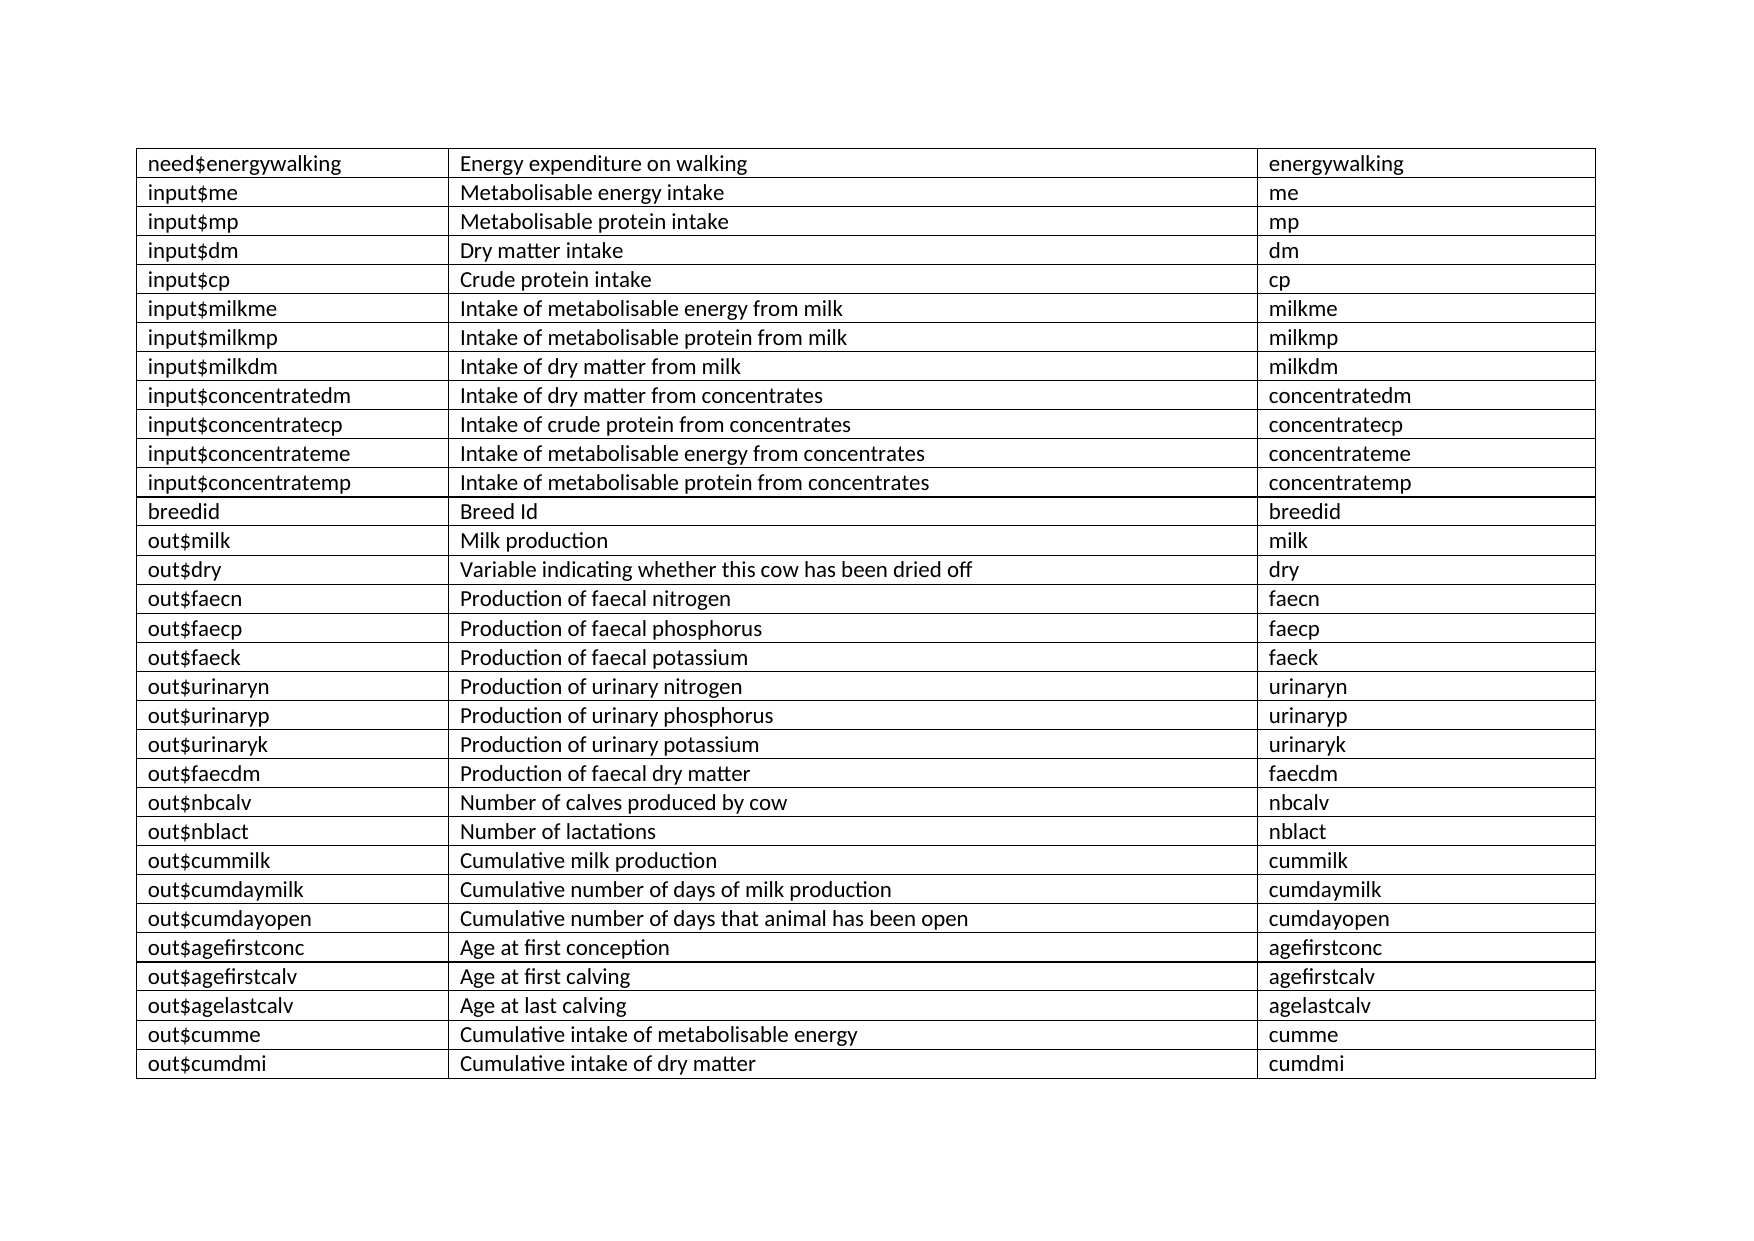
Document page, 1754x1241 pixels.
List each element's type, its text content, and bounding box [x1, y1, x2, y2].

table_cell me [1258, 178, 1595, 206]
table_cell agefirstcalv [1258, 963, 1595, 990]
table_cell Production of urinary potassium [449, 730, 1257, 758]
table_cell agefirstconc [1258, 933, 1595, 961]
table_cell breedid [1258, 498, 1595, 525]
table_cell energywalking [1258, 149, 1595, 177]
table_cell Cumulative intake of metabolisable energy [449, 1021, 1257, 1048]
table_cell Age at last calving [449, 991, 1257, 1019]
table_cell urinaryn [1258, 672, 1595, 700]
table_cell Production of faecal dry matter [449, 759, 1257, 787]
table_cell Cumulative number of days that animal has been open [449, 904, 1257, 932]
table_cell Production of faecal potassium [449, 643, 1257, 671]
table_cell input$concentratemp [137, 468, 448, 496]
table_cell out$agelastcalv [137, 991, 448, 1019]
table_cell cumdaymilk [1258, 875, 1595, 903]
table_cell cumme [1258, 1021, 1595, 1048]
table_cell Production of urinary nitrogen [449, 672, 1257, 700]
table_cell Intake of metabolisable protein from milk [449, 323, 1257, 351]
table_cell input$concentratecp [137, 410, 448, 438]
table_cell dm [1258, 236, 1595, 264]
table_cell out$cumdmi [137, 1050, 448, 1078]
table_cell out$urinaryk [137, 730, 448, 758]
table_cell input$milkmp [137, 323, 448, 351]
table_cell out$cumdayopen [137, 904, 448, 932]
table_cell Intake of dry matter from milk [449, 352, 1257, 380]
table_cell Intake of metabolisable energy from milk [449, 294, 1257, 322]
table_cell input$me [137, 178, 448, 206]
table_cell Intake of crude protein from concentrates [449, 410, 1257, 438]
table_cell milkdm [1258, 352, 1595, 380]
table_cell out$agefirstconc [137, 933, 448, 961]
table_cell Production of faecal phosphorus [449, 614, 1257, 642]
table_cell input$cp [137, 265, 448, 293]
table_cell cp [1258, 265, 1595, 293]
table_cell faeck [1258, 643, 1595, 671]
table_cell out$urinaryn [137, 672, 448, 700]
table_cell cummilk [1258, 846, 1595, 874]
table_cell concentratemp [1258, 468, 1595, 496]
table_cell Intake of dry matter from concentrates [449, 381, 1257, 409]
table_cell out$faecdm [137, 759, 448, 787]
table_cell agelastcalv [1258, 991, 1595, 1019]
table_cell Variable indicating whether this cow has been dried off [449, 556, 1257, 583]
table_cell need$energywalking [137, 149, 448, 177]
table_cell Production of faecal nitrogen [449, 585, 1257, 613]
table_cell input$concentrateme [137, 439, 448, 467]
table_cell input$concentratedm [137, 381, 448, 409]
table_cell out$cumdaymilk [137, 875, 448, 903]
table_cell out$milk [137, 526, 448, 554]
table_cell Dry matter intake [449, 236, 1257, 264]
table_cell milk [1258, 526, 1595, 554]
table_cell out$nblact [137, 817, 448, 845]
table_cell urinaryk [1258, 730, 1595, 758]
table_cell faecp [1258, 614, 1595, 642]
table_cell Milk production [449, 526, 1257, 554]
table_cell milkmp [1258, 323, 1595, 351]
table_cell Age at first conception [449, 933, 1257, 961]
table_cell Cumulative milk production [449, 846, 1257, 874]
table_cell out$agefirstcalv [137, 963, 448, 990]
table_cell input$dm [137, 236, 448, 264]
table_cell input$milkdm [137, 352, 448, 380]
table_cell out$nbcalv [137, 788, 448, 816]
table_cell concentratedm [1258, 381, 1595, 409]
table_cell Metabolisable energy intake [449, 178, 1257, 206]
table_cell mp [1258, 207, 1595, 235]
table_cell cumdmi [1258, 1050, 1595, 1078]
table_cell milkme [1258, 294, 1595, 322]
table_cell breedid [137, 498, 448, 525]
table_cell Breed Id [449, 498, 1257, 525]
table_cell out$cummilk [137, 846, 448, 874]
table_cell cumdayopen [1258, 904, 1595, 932]
table_cell out$faecp [137, 614, 448, 642]
table_cell faecdm [1258, 759, 1595, 787]
table_cell Number of calves produced by cow [449, 788, 1257, 816]
table_cell concentratecp [1258, 410, 1595, 438]
table_cell Age at first calving [449, 963, 1257, 990]
table_cell input$mp [137, 207, 448, 235]
table_cell Intake of metabolisable protein from concentrates [449, 468, 1257, 496]
table_cell Cumulative intake of dry matter [449, 1050, 1257, 1078]
table_cell Intake of metabolisable energy from concentrates [449, 439, 1257, 467]
table_cell Production of urinary phosphorus [449, 701, 1257, 729]
table_cell input$milkme [137, 294, 448, 322]
table_cell out$dry [137, 556, 448, 583]
table_cell nblact [1258, 817, 1595, 845]
table_cell faecn [1258, 585, 1595, 613]
table_cell nbcalv [1258, 788, 1595, 816]
table_cell out$faecn [137, 585, 448, 613]
table_cell out$cumme [137, 1021, 448, 1048]
table_cell out$faeck [137, 643, 448, 671]
table_cell Number of lactations [449, 817, 1257, 845]
table_cell Crude protein intake [449, 265, 1257, 293]
table_cell concentrateme [1258, 439, 1595, 467]
table_cell Metabolisable protein intake [449, 207, 1257, 235]
table_cell Cumulative number of days of milk production [449, 875, 1257, 903]
table_cell out$urinaryp [137, 701, 448, 729]
table_cell Energy expenditure on walking [449, 149, 1257, 177]
table_cell dry [1258, 556, 1595, 583]
table_cell urinaryp [1258, 701, 1595, 729]
